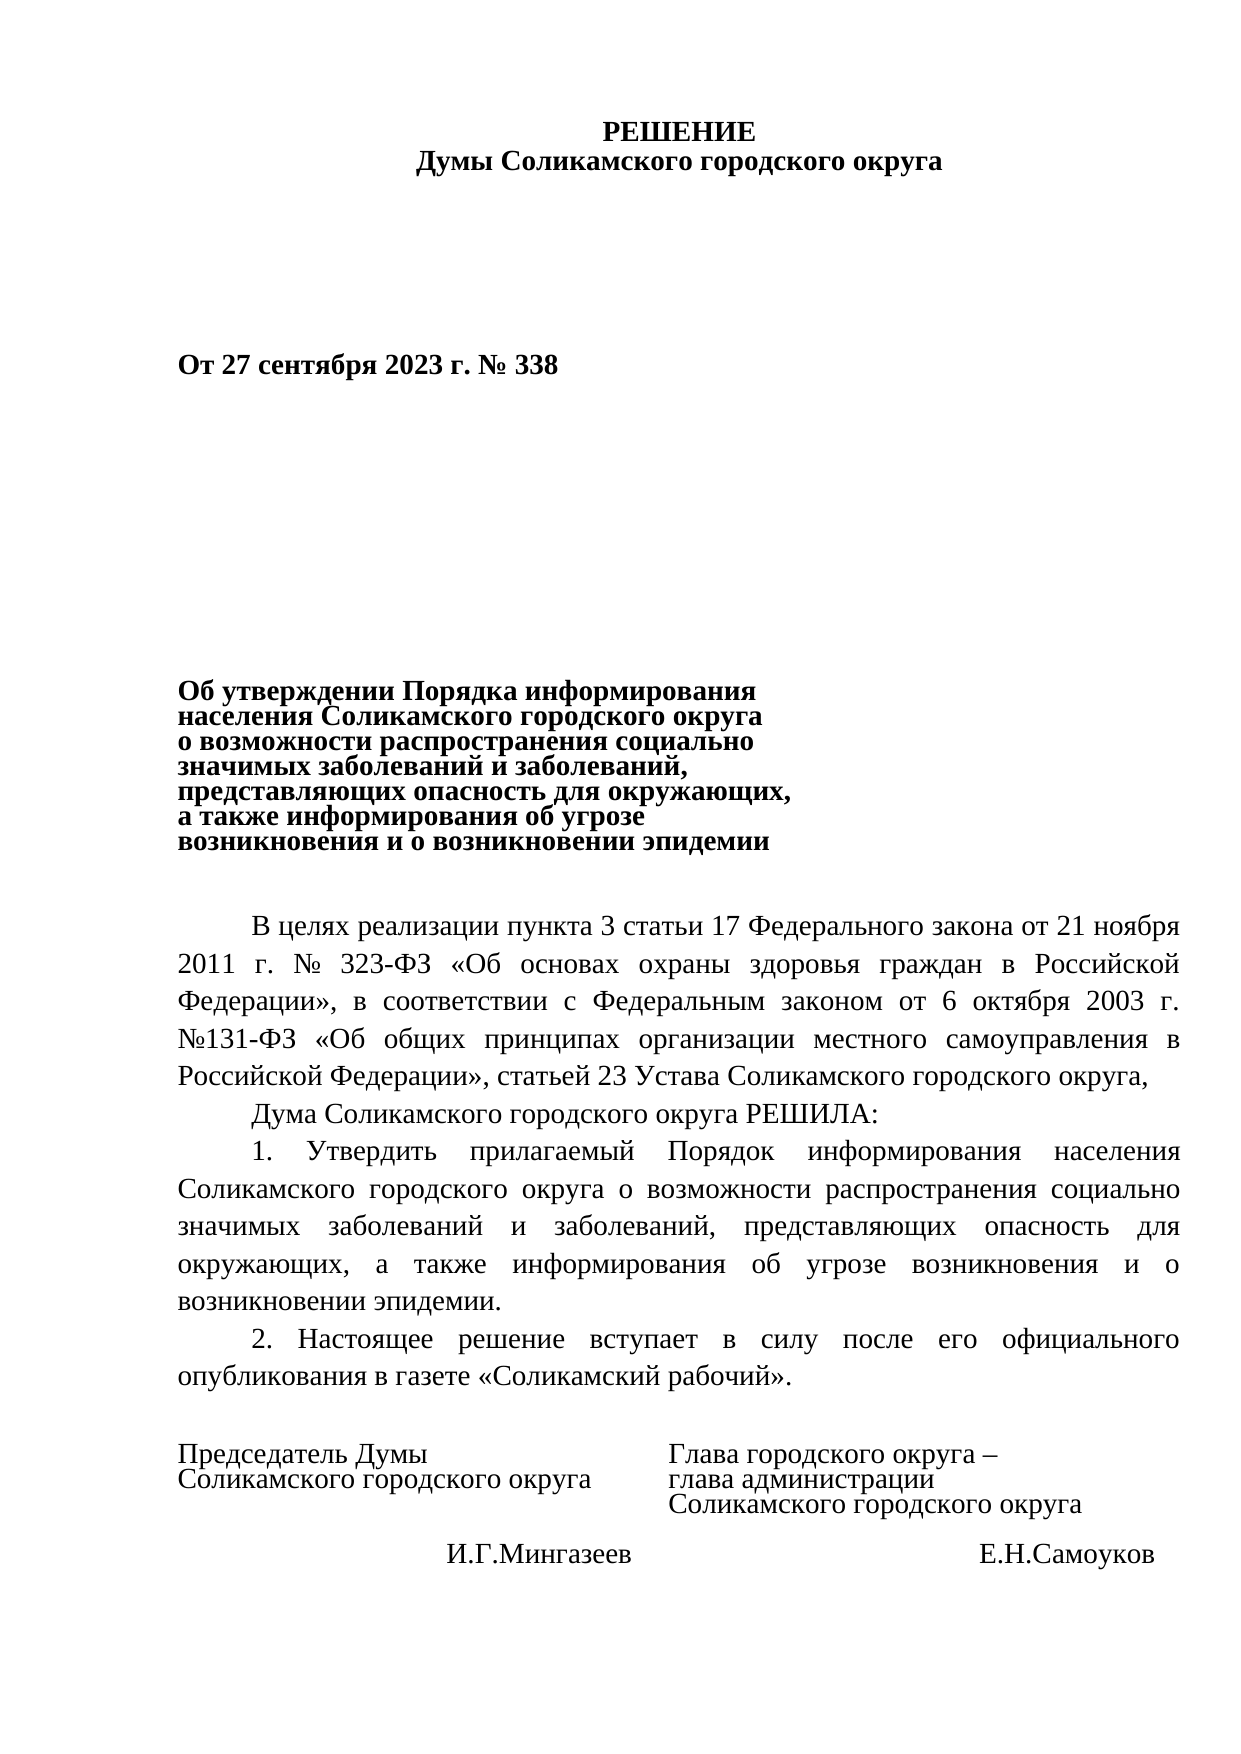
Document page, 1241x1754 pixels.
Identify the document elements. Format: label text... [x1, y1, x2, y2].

text Думы Соликамского городского округа [177, 147, 1181, 176]
text Об утверждении Порядка информирования [177, 681, 566, 706]
text а также информирования об угрозе [177, 806, 327, 831]
table_header Председатель Думы Соликамского городского округа [166, 1443, 657, 1543]
text населения Соликамского городского округа [177, 706, 1181, 731]
text РЕШЕНИЕ [177, 118, 1181, 147]
text 2. Настоящее решение вступает в силу после его официального опубликования в газете «Соликамский рабочий». [177, 1318, 1181, 1393]
text Об утверждении Порядка информирования [570, 681, 1181, 706]
table_header Глава городского округа – глава администрации Соликамского городского округа [657, 1443, 1192, 1543]
text а также информирования об угрозе [331, 806, 1181, 831]
text значимых заболеваний и заболеваний, [177, 756, 1181, 781]
table_cell И.Г.Мингазеев [166, 1543, 657, 1568]
text В целях реализации пункта 3 статьи 17 Федерального закона от 21 ноября 2011 г. № 323-ФЗ «Об основах охраны здоровья граждан в Российской Федерации», в соответствии с Федеральным законом от 6 октября 2003 г. №131-ФЗ «Об общих принципах организации местного самоуправления в Российской Федерации», статьей 23 Устава Соликамского городского округа, [177, 906, 1181, 1093]
text о возможности распространения социально [177, 731, 1181, 756]
text представляющих опасность для окружающих, [177, 781, 1181, 806]
table_cell Е.Н.Самоуков [657, 1543, 1192, 1568]
text возникновения и о возникновении эпидемии [177, 831, 1181, 856]
text 1. Утвердить прилагаемый Порядок информирования населения Соликамского городского округа о возможности распространения социально значимых заболеваний и заболеваний, представляющих опасность для окружающих, а также информирования об угрозе возникновения и о возникновении эпидемии. [177, 1131, 1181, 1318]
text От 27 сентября . № 338 [177, 351, 1181, 381]
text Дума Соликамского городского округа РЕШИЛА: [177, 1093, 1181, 1131]
